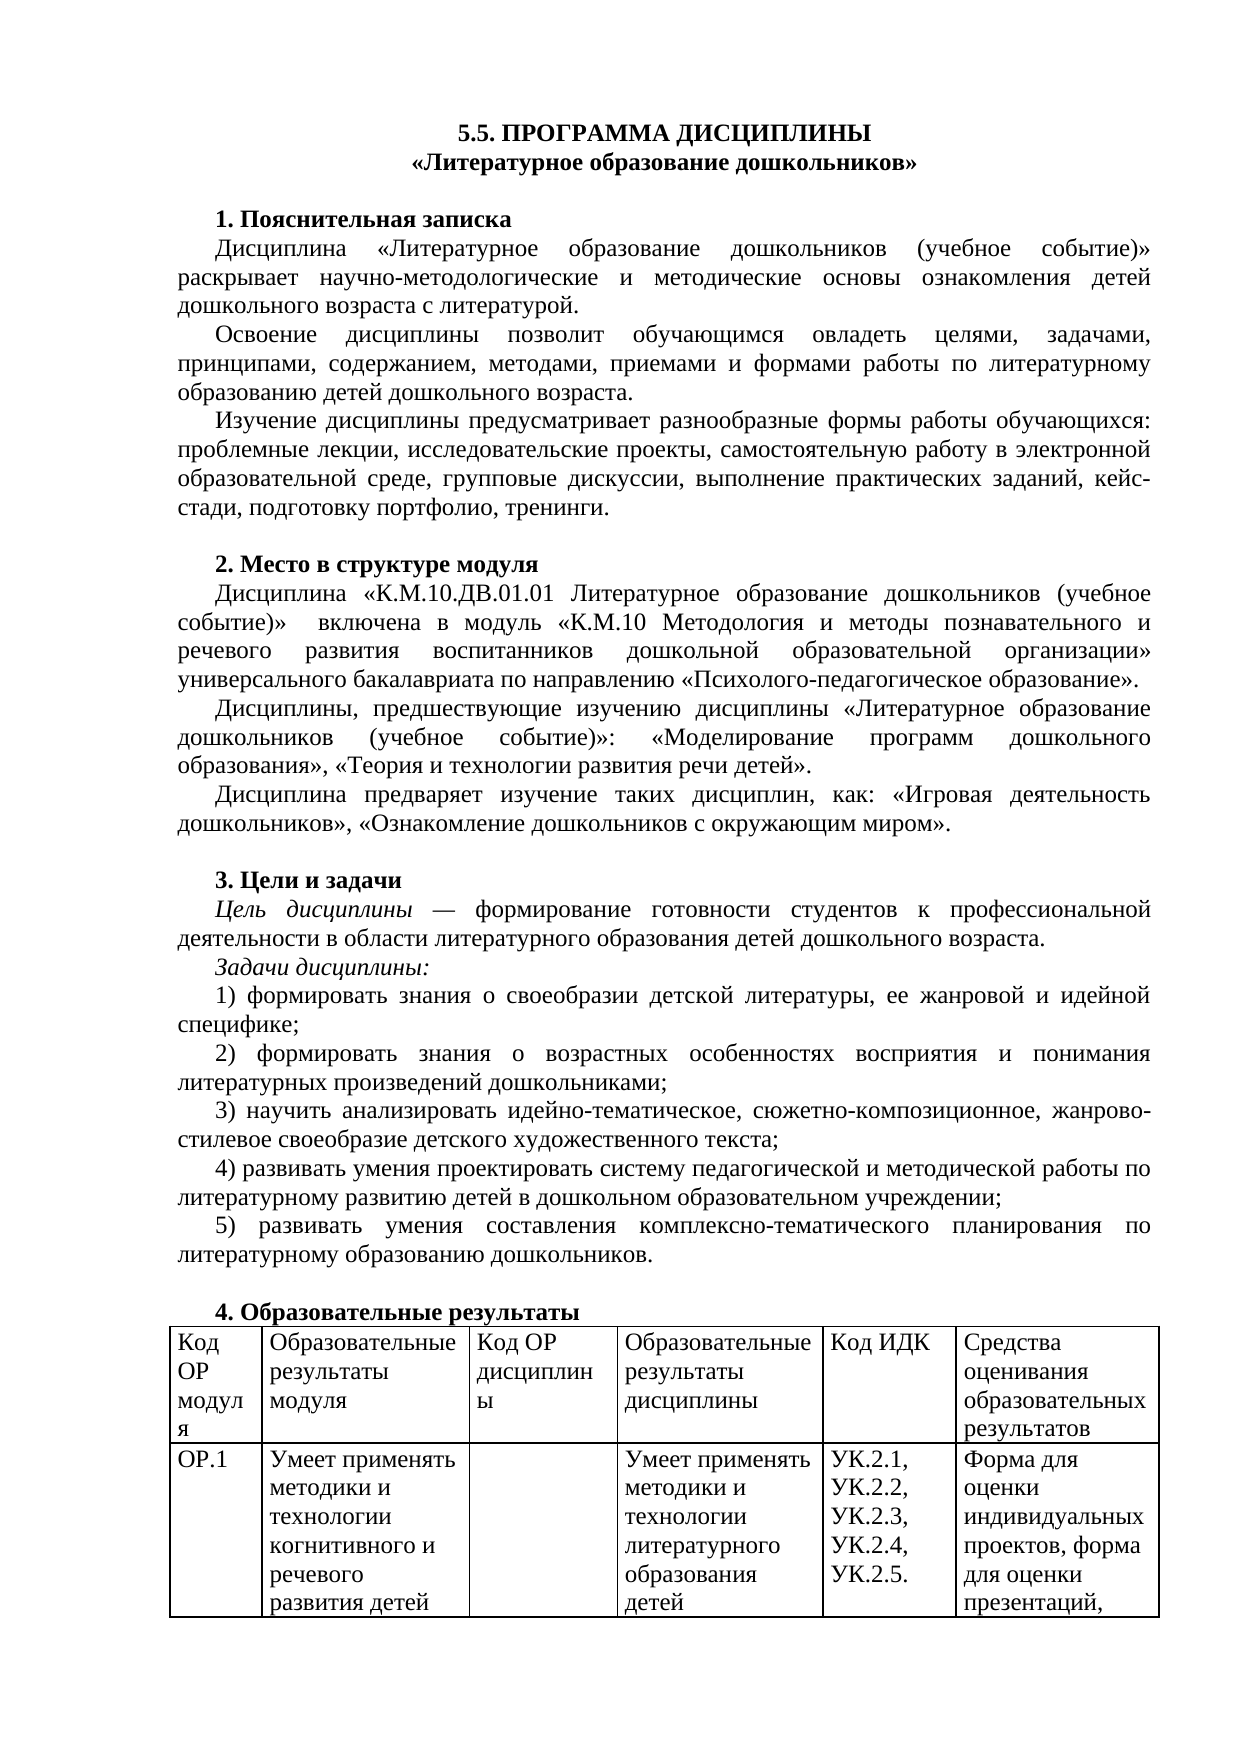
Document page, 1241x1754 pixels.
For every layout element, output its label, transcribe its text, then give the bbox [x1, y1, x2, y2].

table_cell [618, 1444, 822, 1616]
text 4. Образовательные результаты [177, 1297, 1152, 1326]
text Задачи дисциплины: [177, 952, 1152, 981]
table_header Код ИДК [824, 1327, 955, 1442]
table_header Код ОР модуля [171, 1327, 261, 1442]
text Цель дисциплины — формирование готовности студентов к профессиональной деятельности в области литературного образования детей дошкольного возраста. [177, 894, 1152, 952]
table_cell [470, 1444, 617, 1616]
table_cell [957, 1444, 1158, 1616]
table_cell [263, 1444, 469, 1616]
text 1) формировать знания о своеобразии детской литературы, ее жанровой и идейной специфике; [177, 981, 1152, 1038]
text 2. Место в структуре модуля [177, 549, 1152, 578]
text Изучение дисциплины предусматривает разнообразные формы работы обучающихся: проблемные лекции, исследовательские проекты, самостоятельную работу в электронной образовательной среде, групповые дискуссии, выполнение практических заданий, кейс-стади, подготовку портфолио, тренинги. [177, 406, 1152, 521]
table_header Образовательные результаты модуля [263, 1327, 469, 1442]
text Дисциплина «Литературное образование дошкольников (учебное событие)» раскрывает научно-методологические и методические основы ознакомления детей дошкольного возраста с литературой. [177, 233, 1152, 319]
table_header Код ОР дисциплины [470, 1327, 617, 1442]
text 5) развивать умения составления комплексно-тематического планирования по литературному образованию дошкольников. [177, 1211, 1152, 1268]
text 4) развивать умения проектировать систему педагогической и методической работы по литературному развитию детей в дошкольном образовательном учреждении; [177, 1153, 1152, 1211]
text Дисциплина «К.М.10.ДВ.01.01 Литературное образование дошкольников (учебное событие)» включена в модуль «К.М.10 Методология и методы познавательного и речевого развития воспитанников дошкольной образовательной организации» универсального бакалавриата по направлению «Психолого-педагогическое образование». [177, 578, 1152, 693]
text 3) научить анализировать идейно-тематическое, сюжетно-композиционное, жанрово-стилевое своеобразие детского художественного текста; [177, 1096, 1152, 1153]
table_cell ОР.1 [171, 1444, 261, 1616]
text Дисциплина предваряет изучение таких дисциплин, как: «Игровая деятельность дошкольников», «Ознакомление дошкольников с окружающим миром». [177, 779, 1152, 837]
text 3. Цели и задачи [177, 866, 1152, 894]
text 2) формировать знания о возрастных особенностях восприятия и понимания литературных произведений дошкольниками; [177, 1038, 1152, 1096]
text 1. Пояснительная записка [177, 204, 1152, 233]
subtitle «Литературное образование дошкольников» [177, 147, 1152, 176]
table_header Средства оценивания образовательных результатов [957, 1327, 1158, 1442]
text Дисциплины, предшествующие изучению дисциплины «Литературное образование дошкольников (учебное событие)»: «Моделирование программ дошкольного образования», «Теория и технологии развития речи детей». [177, 693, 1152, 779]
text Освоение дисциплины позволит обучающимся овладеть целями, задачами, принципами, содержанием, методами, приемами и формами работы по литературному образованию детей дошкольного возраста. [177, 319, 1152, 406]
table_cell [824, 1444, 955, 1616]
subtitle 5.5. ПРОГРАММА ДИСЦИПЛИНЫ [177, 118, 1152, 147]
table_header Образовательные результаты дисциплины [618, 1327, 822, 1442]
